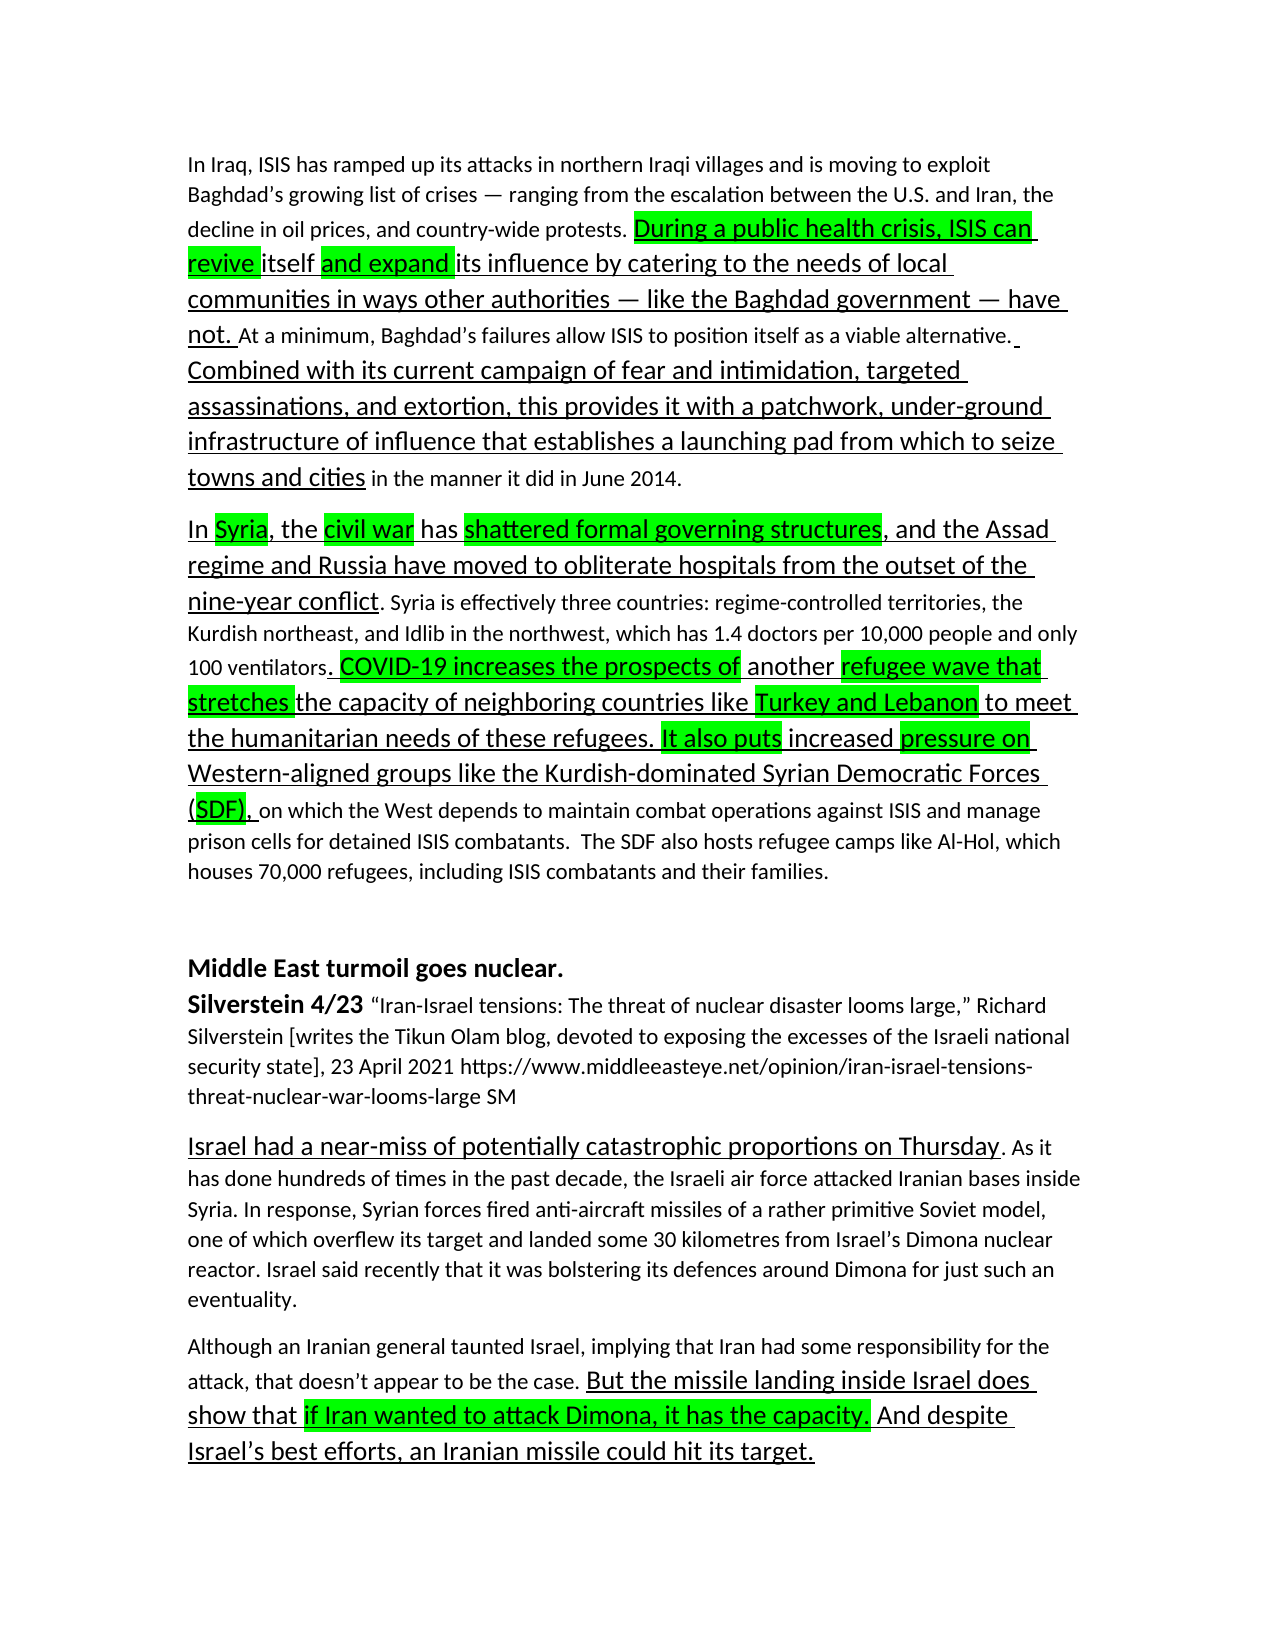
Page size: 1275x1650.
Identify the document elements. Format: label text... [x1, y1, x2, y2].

text In Syria, the civil war has shattered formal governing structures, and the Assad regime and Russia have moved to obliterate hospitals from the outset of the nine-year conflict. Syria is effectively three countries: regime-controlled territories, the Kurdish northeast, and Idlib in the northwest, which has 1.4 doctors per 10,000 people and only 100 ventilators. COVID-19 increases the prospects of another refugee wave that stretches the capacity of neighboring countries like Turkey and Lebanon to meet the humanitarian needs of these refugees. It also puts increased pressure on Western-aligned groups like the Kurdish-dominated Syrian Democratic Forces (SDF), on which the West depends to maintain combat operations against ISIS and manage prison cells for detained ISIS combatants. The SDF also hosts refugee camps like Al-Hol, which houses 70,000 refugees, including ISIS combatants and their families. [187, 512, 1087, 886]
text Although an Iranian general taunted Israel, implying that Iran had some responsibility for the attack, that doesn’t appear to be the case. But the missile landing inside Israel does show that if Iran wanted to attack Dimona, it has the capacity. And despite Israel’s best efforts, an Iranian missile could hit its target. [187, 1332, 1087, 1467]
text Israel had a near-miss of potentially catastrophic proportions on Thursday. As it has done hundreds of times in the past decade, the Israeli air force attacked Iranian bases inside Syria. In response, Syrian forces fired anti-aircraft missiles of a rather primitive Soviet model, one of which overflew its target and landed some 30 kilometres from Israel’s Dimona nuclear reactor. Israel said recently that it was bolstering its defences around Dimona for just such an eventuality. [187, 1129, 1087, 1313]
subtitle Middle East turmoil goes nuclear. [187, 951, 1087, 984]
text In Iraq, ISIS has ramped up its attacks in northern Iraqi villages and is moving to exploit Baghdad’s growing list of crises — ranging from the escalation between the U.S. and Iran, the decline in oil prices, and country-wide protests. During a public health crisis, ISIS can revive itself and expand its influence by catering to the needs of local communities in ways other authorities — like the Baghdad government — have not. At a minimum, Baghdad’s failures allow ISIS to position itself as a viable alternative. Combined with its current campaign of fear and intimidation, targeted assassinations, and extortion, this provides it with a patchwork, under-ground infrastructure of influence that establishes a launching pad from which to seize towns and cities in the manner it did in June 2014. [187, 150, 1087, 493]
text Silverstein 4/23 “Iran-Israel tensions: The threat of nuclear disaster looms large,” Richard Silverstein [writes the Tikun Olam blog, devoted to exposing the excesses of the Israeli national security state], 23 April 2021 https://www.middleeasteye.net/opinion/iran-israel-tensions-threat-nuclear-war-looms-large SM [187, 987, 1087, 1111]
